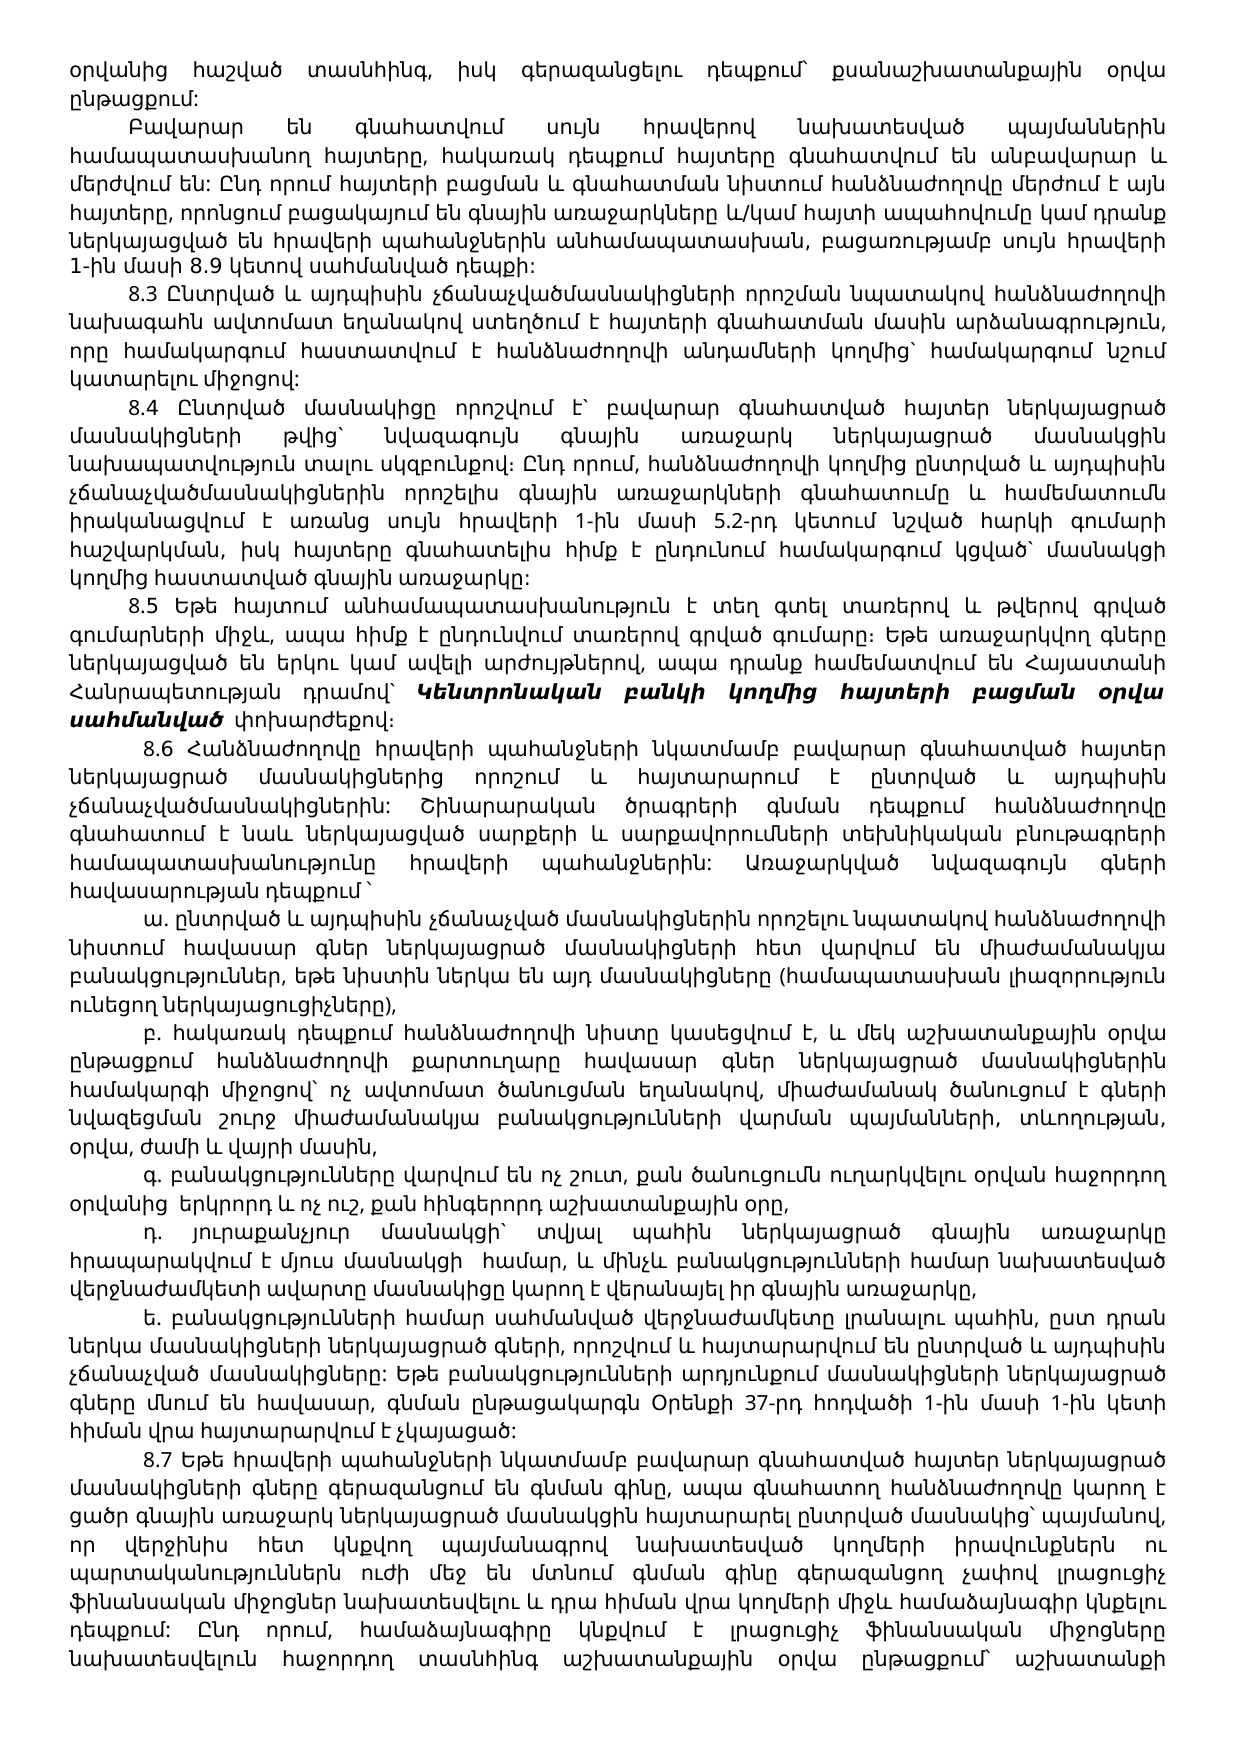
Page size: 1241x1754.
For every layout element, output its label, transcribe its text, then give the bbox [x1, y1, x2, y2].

text գ. բանակցությունները վարվում են ոչ շուտ, քան ծանուցումն ուղարկվելու օրվան հաջորդող օրվանից երկրորդ և ոչ ուշ, քան հինգերորդ աշխատանքային օրը, [69, 1160, 1167, 1217]
text 8.5 Եթե հայտում անհամապատասխանություն է տեղ գտել տառերով և թվերով գրված գումարների միջև, ապա հիմք է ընդունվում տառերով գրված գումարը։ Եթե առաջարկվող գները ներկայացված են երկու կամ ավելի արժույթներով, ապա դրանք համեմատվում են Հայաստանի Հանրապետության դրամով` Կենտրոնական բանկի կողմից հայտերի բացման օրվա սահմանված փոխարժեքով։ [69, 592, 1167, 734]
text 8.4 Ընտրված մասնակիցը որոշվում է` բավարար գնահատված հայտեր ներկայացրած մասնակիցների թվից` նվազագույն գնային առաջարկ ներկայացրած մասնակցին նախապատվություն տալու սկզբունքով։ Ընդ որում, հանձնաժողովի կողմից ընտրված և այդպիսին չճանաչվածմասնակիցներին որոշելիս գնային առաջարկների գնահատումը և համեմատումն իրականացվում է առանց սույն հրավերի 1-ին մասի 5.2-րդ կետում նշված հարկի գումարի հաշվարկման, իսկ հայտերը գնահատելիս հիմք է ընդունում համակարգում կցված` մասնակցի կողմից հաստատված գնային առաջարկը: [69, 393, 1167, 592]
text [69, 56, 1167, 112]
text 8.6 Հանձնաժողովը հրավերի պահանջների նկատմամբ բավարար գնահատված հայտեր ներկայացրած մասնակիցներից որոշում և հայտարարում է ընտրված և այդպիսին չճանաչվածմասնակիցներին: Շինարարական ծրագրերի գնման դեպքում հանձնաժողովը գնահատում է նաև ներկայացված սարքերի և սարքավորումների տեխնիկական բնութագրերի համապատասխանությունը հրավերի պահանջներին: Առաջարկված նվազագույն գների հավասարության դեպքում ՝ [69, 734, 1167, 904]
text ե. բանակցությունների համար սահմանված վերջնաժամկետը լրանալու պահին, ըստ դրան ներկա մասնակիցների ներկայացրած գների, որոշվում և հայտարարվում են ընտրված և այդպիսին չճանաչված մասնակիցները: Եթե բանակցությունների արդյունքում մասնակիցների ներկայացրած գները մնում են հավասար, գնման ընթացակարգն Օրենքի 37-րդ հոդվածի 1-ին մասի 1-ին կետի հիման վրա հայտարարվում է չկայացած: [69, 1303, 1167, 1445]
text բ. հակառակ դեպքում հանձնաժողովի նիստը կասեցվում է, և մեկ աշխատանքային օրվա ընթացքում հանձնաժողովի քարտուղարը հավասար գներ ներկայացրած մասնակիցներին համակարգի միջոցով՝ ոչ ավտոմատ ծանուցման եղանակով, միաժամանակ ծանուցում է գների նվազեցման շուրջ միաժամանակյա բանակցությունների վարման պայմանների, տևողության, օրվա, ժամի և վայրի մասին, [69, 1018, 1167, 1160]
text դ. յուրաքանչյուր մասնակցի` տվյալ պահին ներկայացրած գնային առաջարկը հրապարակվում է մյուս մասնակցի համար, և մինչև բանակցությունների համար նախատեսված վերջնաժամկետի ավարտը մասնակիցը կարող է վերանայել իր գնային առաջարկը, [69, 1217, 1167, 1303]
text Բավարար են գնահատվում սույն հրավերով նախատեսված պայմաններին համապատասխանող հայտերը, հակառակ դեպքում հայտերը գնահատվում են անբավարար և մերժվում են: Ընդ որում հայտերի բացման և գնահատման նիստում հանձնաժողովը մերժում է այն հայտերը, որոնցում բացակայում են գնային առաջարկները և/կամ հայտի ապահովումը կամ դրանք ներկայացված են հրավերի պահանջներին անհամապատասխան, բացառությամբ սույն հրավերի 1-ին մասի 8.9 կետով սահմանված դեպքի: [69, 112, 1167, 279]
text 8.3 Ընտրված և այդպիսին չճանաչվածմասնակիցների որոշման նպատակով հանձնաժողովի նախագահն ավտոմատ եղանակով ստեղծում է հայտերի գնահատման մասին արձանագրություն, որը համակարգում հաստատվում է հանձնաժողովի անդամների կողմից` համակարգում նշում կատարելու միջոցով: [69, 279, 1167, 393]
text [69, 1445, 1167, 1672]
text ա. ընտրված և այդպիսին չճանաչված մասնակիցներին որոշելու նպատակով հանձնաժողովի նիստում հավասար գներ ներկայացրած մասնակիցների հետ վարվում են միաժամանակյա բանակցություններ, եթե նիստին ներկա են այդ մասնակիցները (համապատասխան լիազորություն ունեցող ներկայացուցիչները), [69, 904, 1167, 1018]
